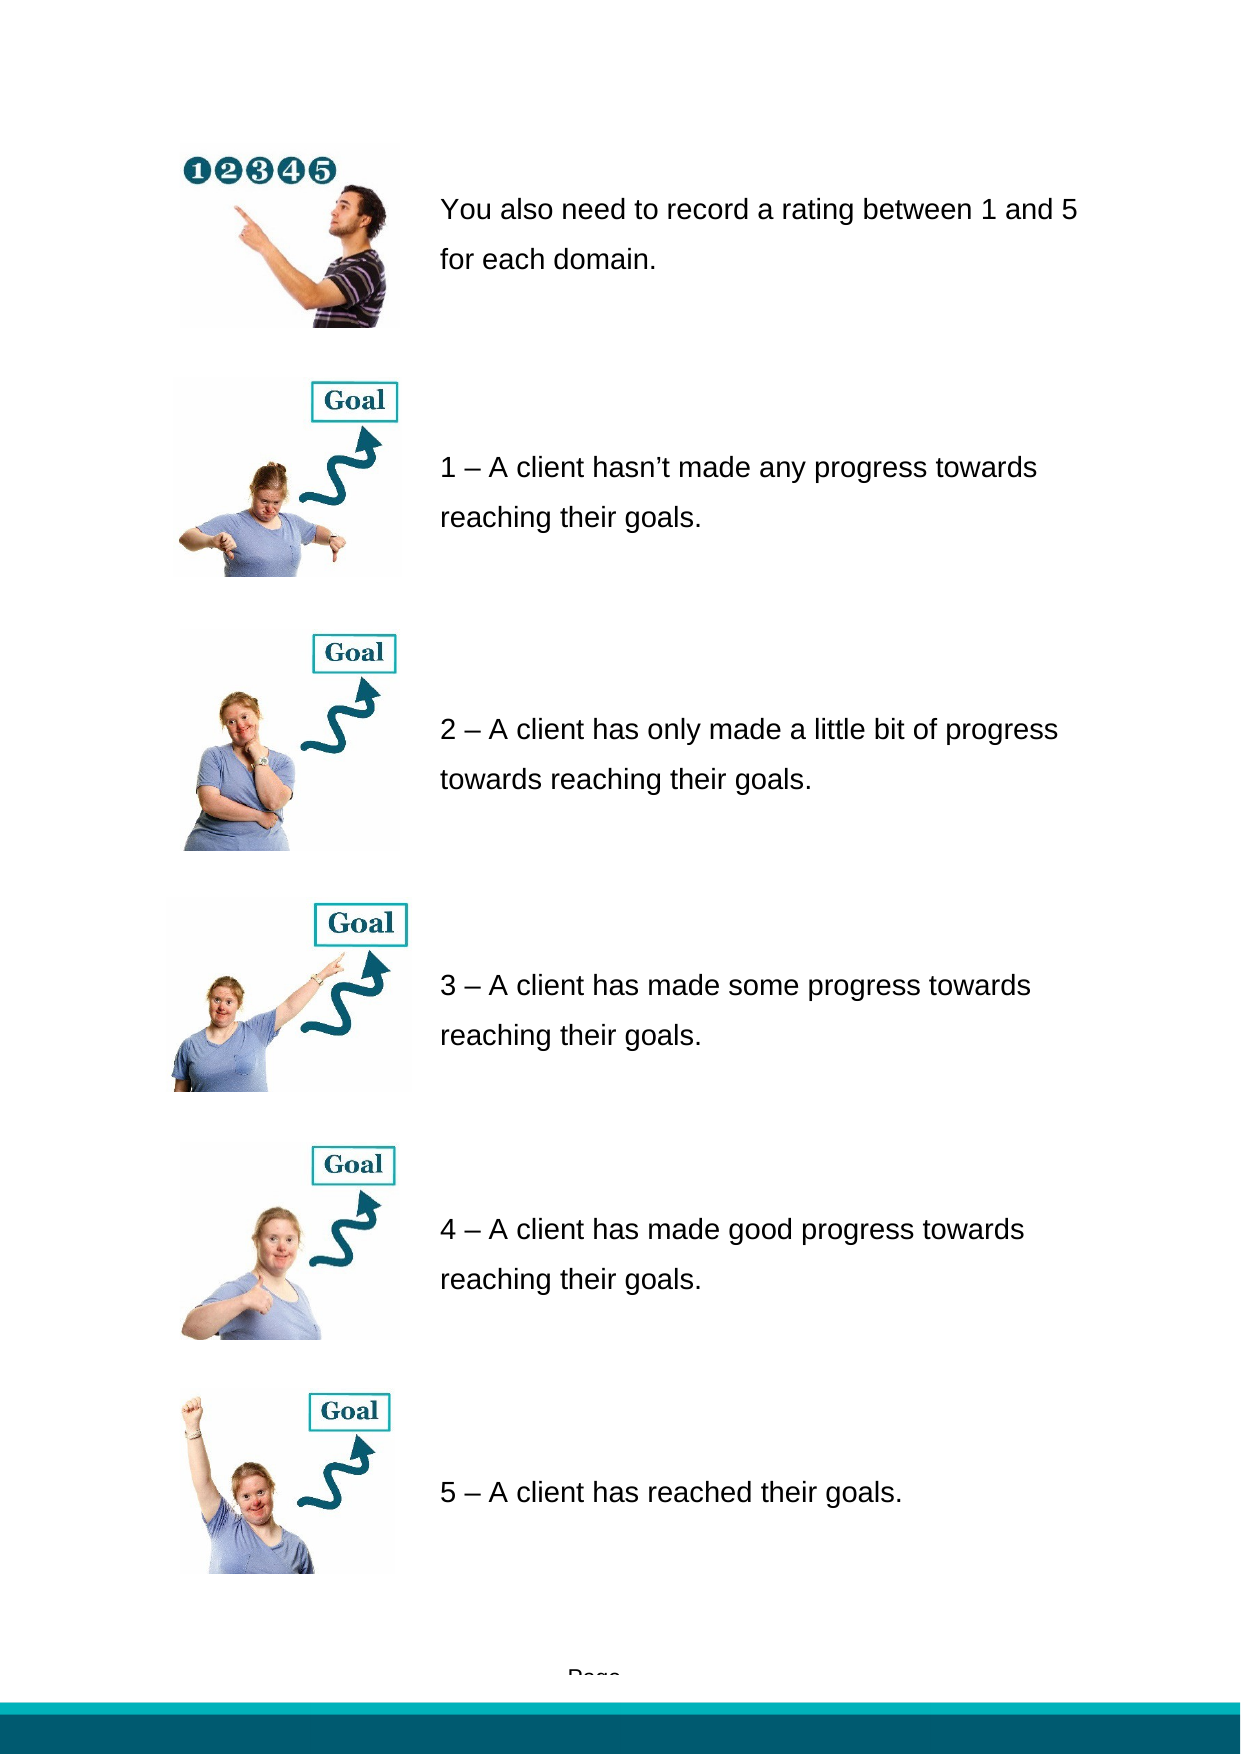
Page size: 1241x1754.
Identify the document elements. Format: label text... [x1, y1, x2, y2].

picture [179, 1388, 395, 1574]
table_cell 2 – A client has only made a little bit of progress towards reaching their goals. [419, 607, 1100, 865]
table_cell 3 – A client has made some progress towards reaching their goals. [419, 865, 1100, 1116]
table_header You also need to record a rating between 1 and 5 for each domain. [419, 192, 1100, 355]
picture [0, 1702, 1241, 1714]
picture [179, 629, 401, 851]
table_cell 5 – A client has reached their goals. [419, 1372, 1100, 1509]
picture [165, 897, 413, 1092]
picture [173, 377, 403, 577]
picture [179, 1142, 400, 1340]
table_cell 1 – A client hasn’t made any progress towards reaching their goals. [419, 355, 1100, 607]
picture [179, 143, 400, 328]
table_cell 4 – A client has made good progress towards reaching their goals. [419, 1116, 1100, 1372]
